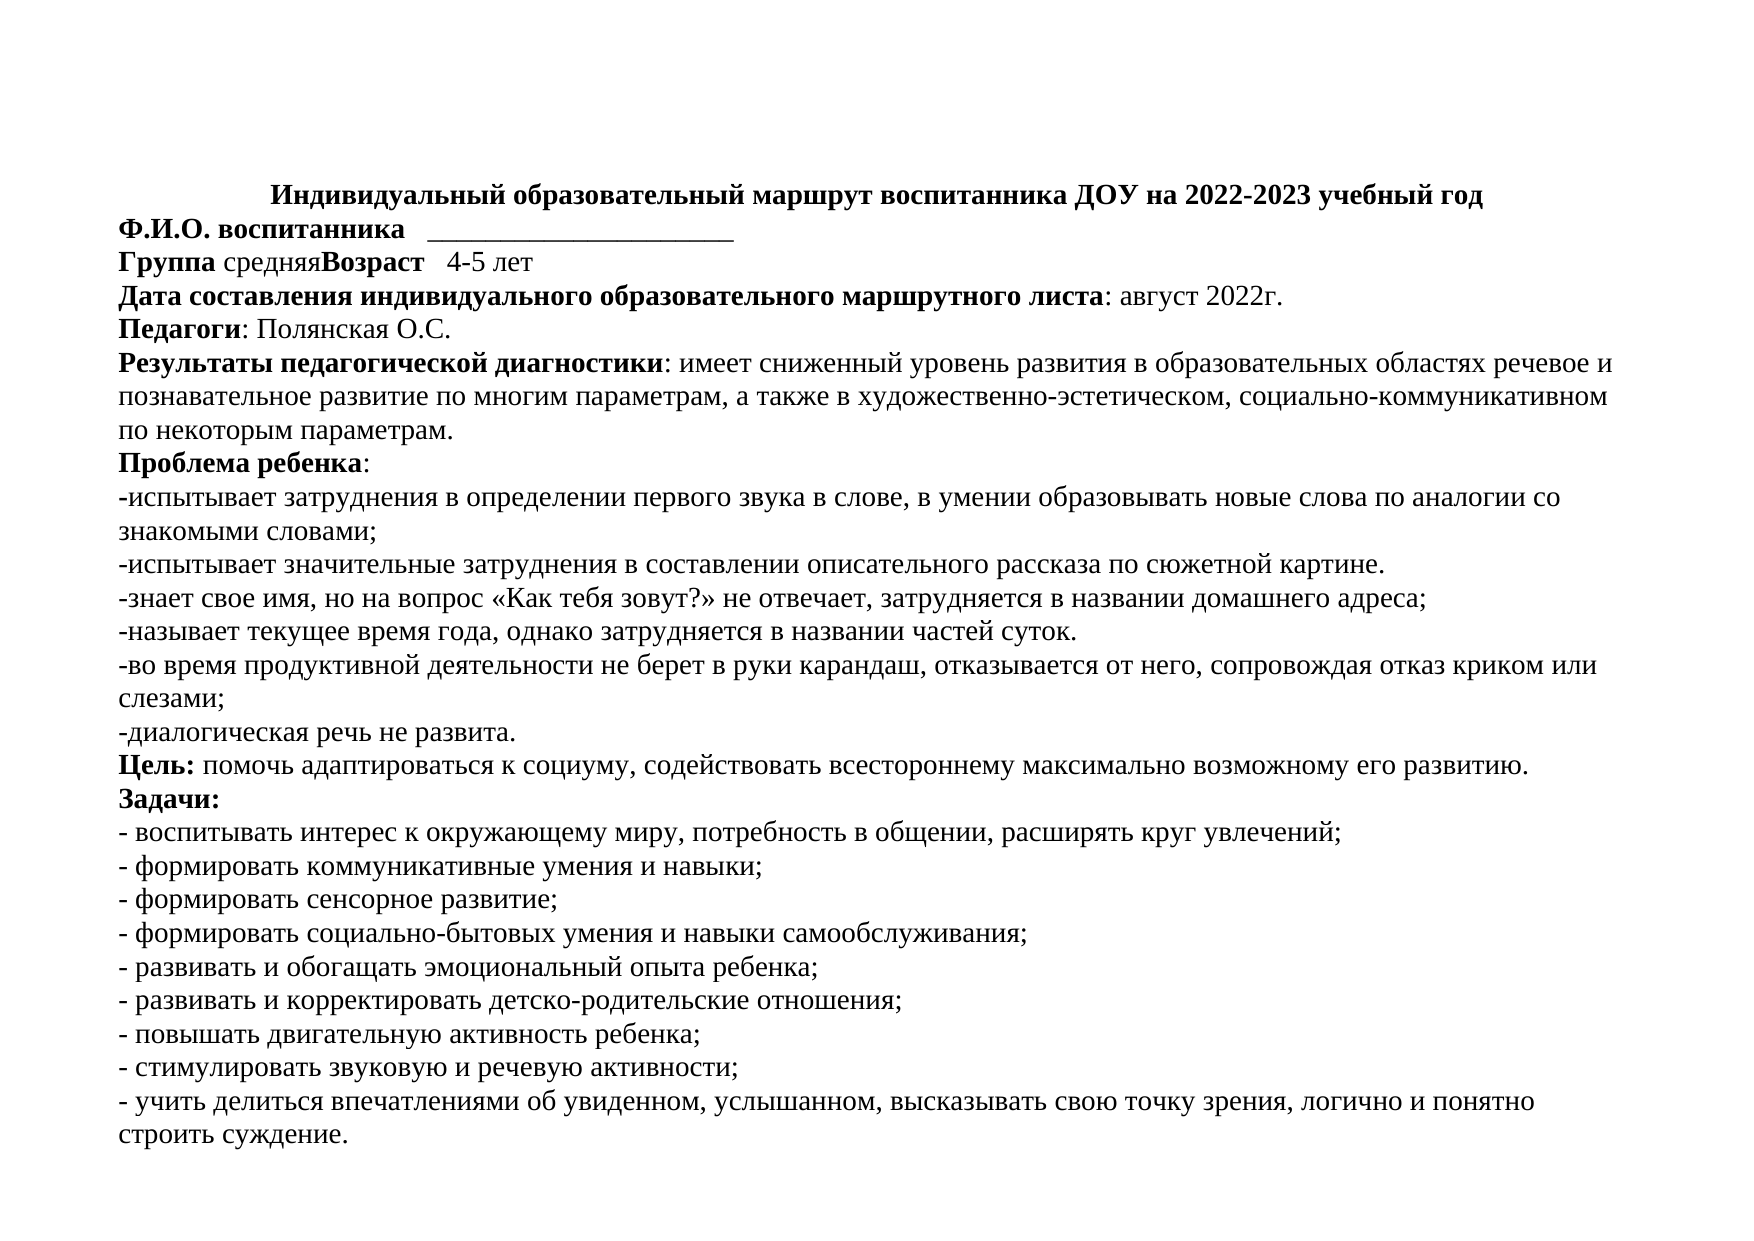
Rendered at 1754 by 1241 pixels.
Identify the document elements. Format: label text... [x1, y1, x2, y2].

text -во время продуктивной деятельности не берет в руки карандаш, отказывается от него, сопровождая отказ криком или слезами; [118, 647, 1636, 714]
text - воспитывать интерес к окружающему миру, потребность в общении, расширять круг увлечений; - формировать коммуникативные умения и навыки; - формировать сенсорное развитие; - формировать социально-бытовых умения и навыки самообслуживания; - развивать и обогащать эмоциональный опыта ребенка; - развивать и корректировать детско-родительские отношения; - повышать двигательную активность ребенка; - стимулировать звуковую и речевую активности; [118, 814, 1636, 1083]
text -испытывает значительные затруднения в составлении описательного рассказа по сюжетной картине. [118, 546, 1636, 580]
text Результаты педагогической диагностики: имеет сниженный уровень развития в образовательных областях речевое и познавательное развитие по многим параметрам, а также в художественно-эстетическом, социально-коммуникативном по некоторым параметрам. [118, 345, 1636, 446]
text Дата составления индивидуального образовательного маршрутного листа: август 2022г. [118, 278, 1636, 311]
text -называет текущее время года, однако затрудняется в названии частей суток. [118, 613, 1636, 647]
text Ф.И.О. воспитанника _____________________ [118, 211, 1636, 244]
text Группа средняяВозраст 4-5 лет [118, 244, 1636, 278]
text - учить делиться впечатлениями об увиденном, услышанном, высказывать свою точку зрения, логично и понятно строить суждение. [349, 1083, 1636, 1150]
text -диалогическая речь не развита. [118, 714, 1636, 747]
text -испытывает затруднения в определении первого звука в слове, в умении образовывать новые слова по аналогии со знакомыми словами; [118, 479, 1636, 546]
text Педагоги: Полянская О.С. [118, 311, 1636, 345]
text Индивидуальный образовательный маршрут воспитанника ДОУ на 2022-2023 учебный год [118, 177, 1636, 211]
text Цель: помочь адаптироваться к социуму, содействовать всестороннему максимально возможному его развитию. [118, 747, 1636, 781]
text -знает свое имя, но на вопрос «Как тебя зовут?» не отвечает, затрудняется в названии домашнего адреса; [118, 580, 1636, 613]
text Проблема ребенка: [118, 446, 1636, 479]
text Задачи: [118, 781, 1636, 814]
